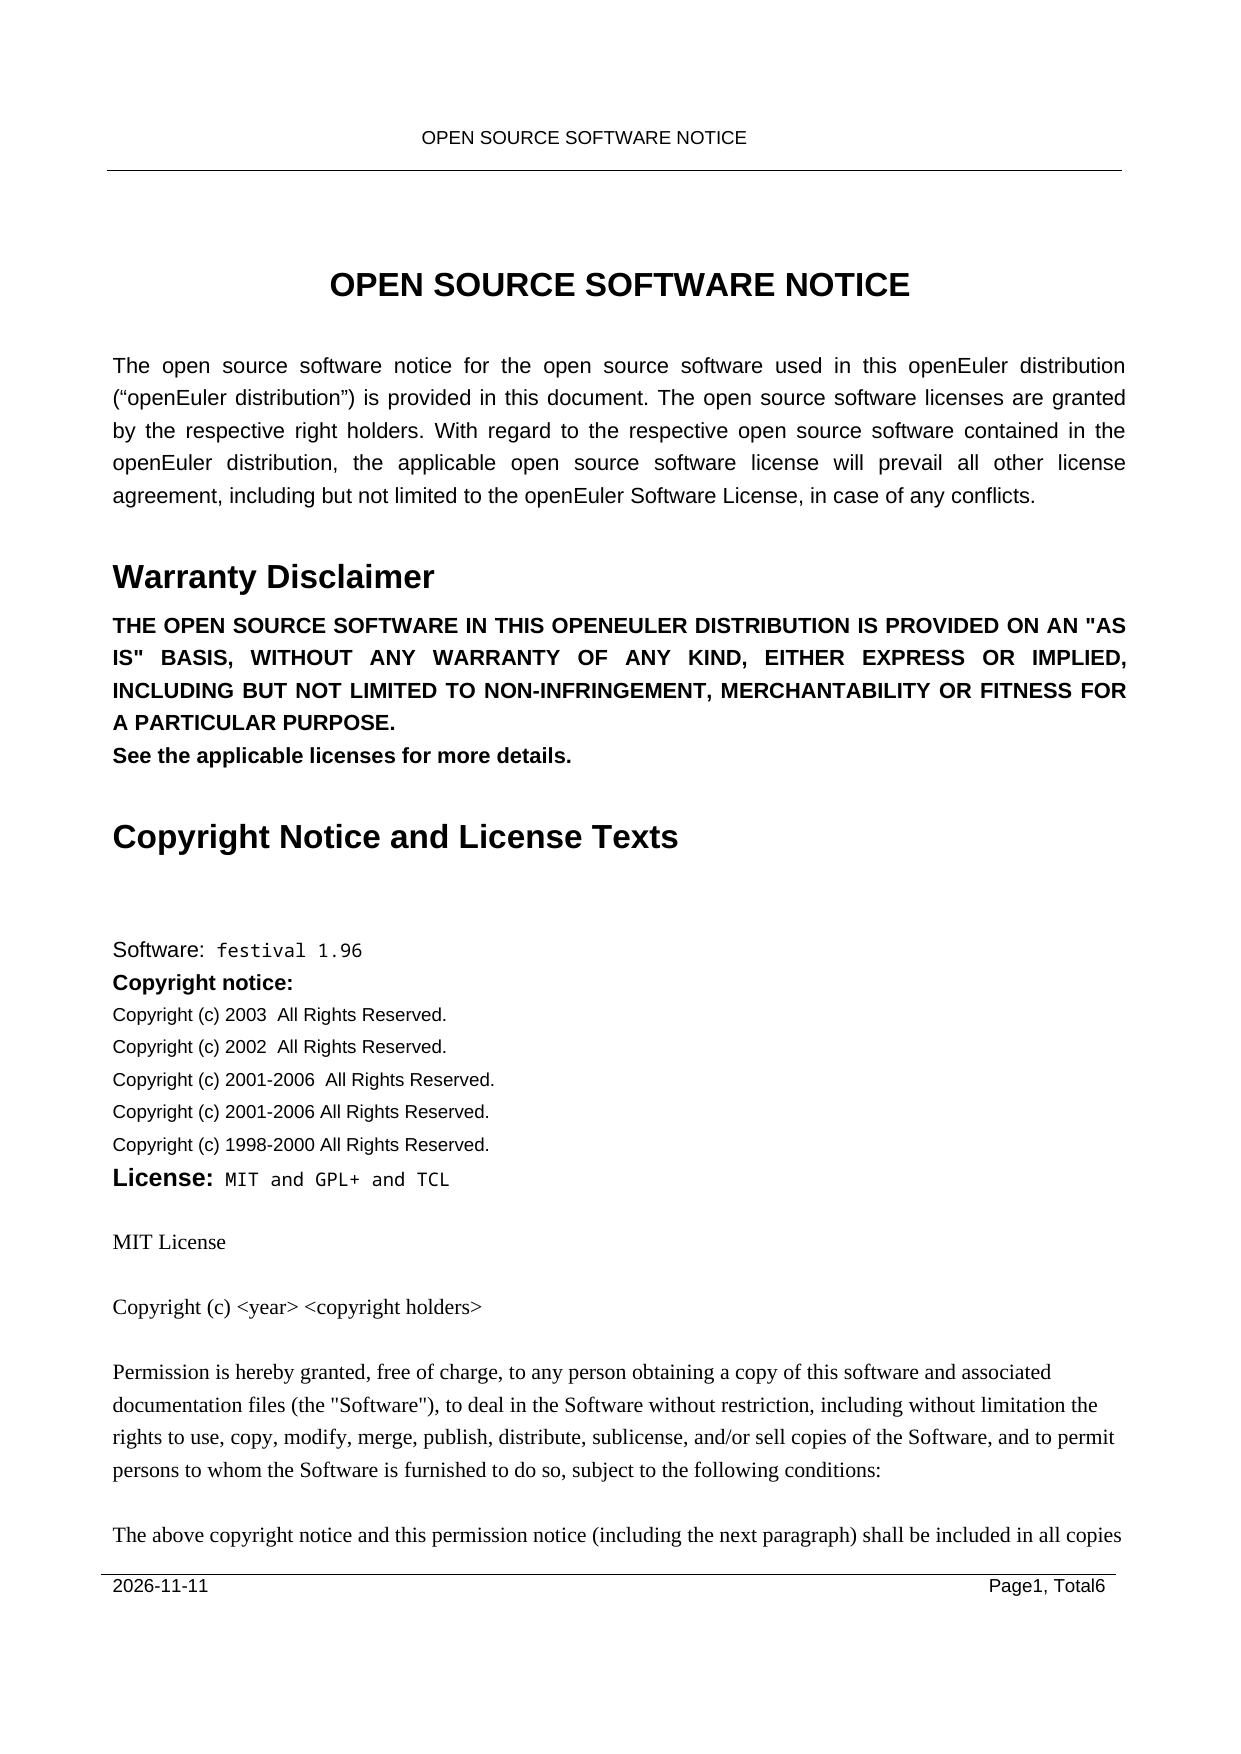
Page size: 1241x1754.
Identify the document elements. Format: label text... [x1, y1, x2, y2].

text THE OPEN SOURCE SOFTWARE IN THIS OPENEULER DISTRIBUTION IS PROVIDED ON AN "AS IS" BASIS, WITHOUT ANY WARRANTY OF ANY KIND, EITHER EXPRESS OR IMPLIED, INCLUDING BUT NOT LIMITED TO NON-INFRINGEMENT, MERCHANTABILITY OR FITNESS FOR A PARTICULAR PURPOSE. See the applicable licenses for more details. [112, 609, 1128, 771]
text The open source software notice for the open source software used in this openEuler distribution (“openEuler distribution”) is provided in this document. The open source software licenses are granted by the respective right holders. With regard to the respective open source software contained in the openEuler distribution, the applicable open source software license will prevail all other license agreement, including but not limited to the openEuler Software License, in case of any conflicts. [112, 349, 1128, 511]
text Copyright Notice and License Texts [112, 804, 1128, 869]
text Copyright (c) 1998-2000 All Rights Reserved. [112, 1128, 1128, 1161]
text OPEN SOURCE SOFTWARE NOTICE [112, 251, 1128, 316]
text Copyright (c) 2001-2006 All Rights Reserved. [112, 1096, 1128, 1128]
text Software: festival 1.96 [112, 933, 1128, 966]
text Copyright notice: [112, 966, 1128, 998]
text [112, 1161, 1128, 1551]
text Copyright (c) 2001-2006 All Rights Reserved. [112, 1063, 1128, 1096]
text Copyright (c) 2002 All Rights Reserved. [112, 1031, 1128, 1063]
text Warranty Disclaimer [112, 544, 1128, 609]
text Copyright (c) 2003 All Rights Reserved. [112, 998, 1128, 1031]
